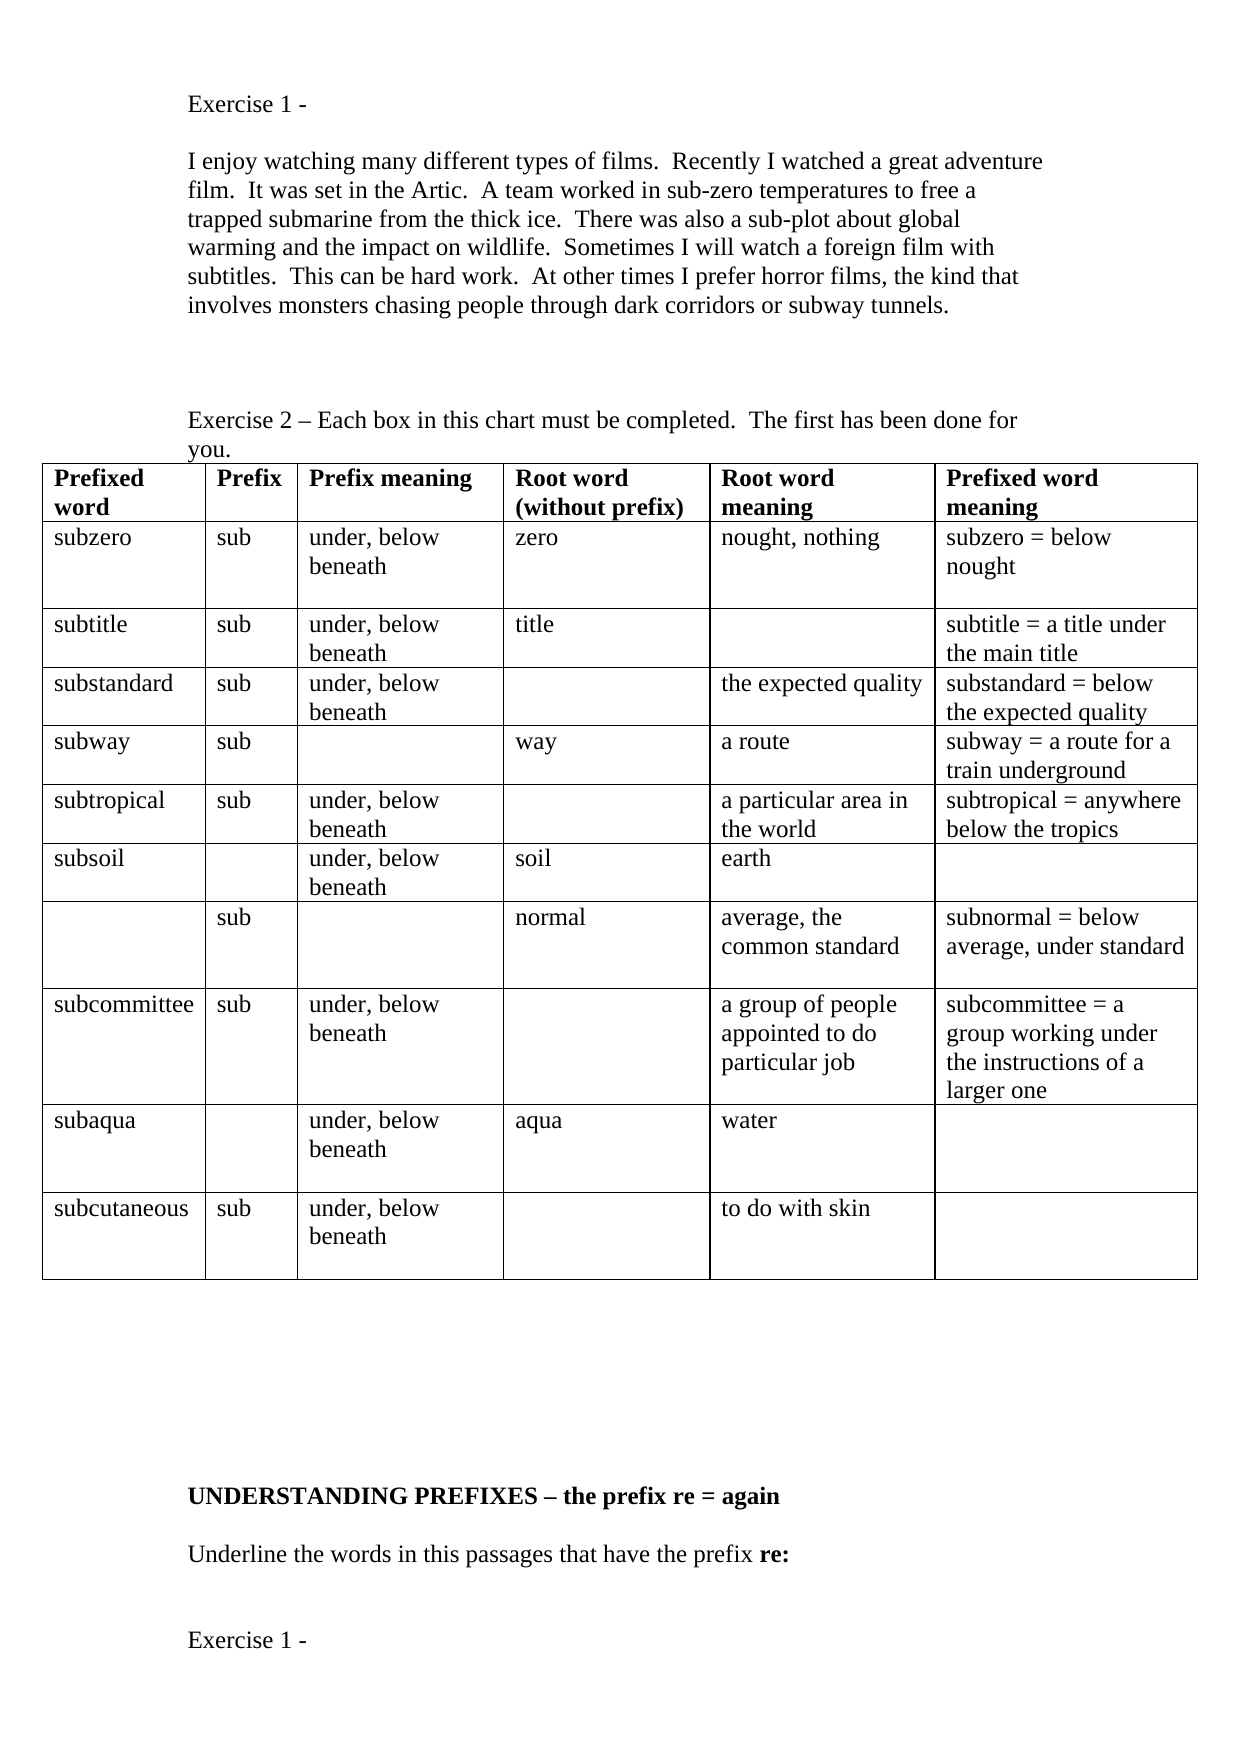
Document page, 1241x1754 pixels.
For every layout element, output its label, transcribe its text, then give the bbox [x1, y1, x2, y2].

table_cell under, below beneath [298, 609, 503, 667]
table_cell a group of people appointed to do particular job [711, 989, 934, 1104]
table_cell sub [206, 989, 297, 1104]
table_cell [504, 785, 709, 842]
table_cell subcommittee = a group working under the instructions of a larger one [936, 989, 1197, 1104]
table_cell sub [206, 522, 297, 608]
table_cell soil [504, 844, 709, 901]
text Exercise 1 - [187, 89, 1053, 117]
table_cell nought, nothing [711, 522, 934, 608]
text I enjoy watching many different types of films. Recently I watched a great adventure film. It was set in the Artic. A team worked in sub-zero temperatures to free a trapped submarine from the thick ice. There was also a sub-plot about global warming and the impact on wildlife. Sometimes I will watch a foreign film with subtitles. This can be hard work. At other times I prefer horror films, the kind that involves monsters chasing people through dark corridors or subway tunnels. [187, 146, 1053, 319]
table_header Prefixed word meaning [936, 464, 1197, 521]
table_cell under, below beneath [298, 844, 503, 901]
table_cell sub [206, 902, 297, 988]
table_cell sub [206, 785, 297, 842]
table_cell under, below beneath [298, 989, 503, 1104]
table_cell [504, 668, 709, 725]
text UNDERSTANDING PREFIXES – the prefix re = again [187, 1481, 1053, 1510]
table_cell subtitle [43, 609, 205, 667]
table_header Root word (without prefix) [504, 464, 709, 521]
table_cell [504, 1193, 709, 1279]
table_cell under, below beneath [298, 1105, 503, 1192]
table_header Prefix [206, 464, 297, 521]
table_cell to do with skin [711, 1193, 934, 1279]
table_cell [936, 1193, 1197, 1279]
table_cell earth [711, 844, 934, 901]
table_cell subway = a route for a train underground [936, 726, 1197, 784]
table_cell sub [206, 726, 297, 784]
text Exercise 2 – Each box in this chart must be completed. The first has been done for you. [187, 405, 1053, 462]
table_cell under, below beneath [298, 785, 503, 842]
table_cell [298, 902, 503, 988]
table_cell subtitle = a title under the main title [936, 609, 1197, 667]
table_cell subway [43, 726, 205, 784]
table_cell subnormal = below average, under standard [936, 902, 1197, 988]
text Exercise 1 - [187, 1625, 1053, 1654]
table_cell a particular area in the world [711, 785, 934, 842]
table_header Root word meaning [711, 464, 934, 521]
table_cell subcommittee [43, 989, 205, 1104]
table_cell under, below beneath [298, 1193, 503, 1279]
table_cell [298, 726, 503, 784]
table_cell [206, 1105, 297, 1192]
table_cell substandard [43, 668, 205, 725]
table_cell [504, 989, 709, 1104]
table_header Prefix meaning [298, 464, 503, 521]
table_cell normal [504, 902, 709, 988]
table_cell subaqua [43, 1105, 205, 1192]
table_cell way [504, 726, 709, 784]
table_cell under, below beneath [298, 668, 503, 725]
table_cell [936, 1105, 1197, 1192]
table_cell [206, 844, 297, 901]
table_cell average, the common standard [711, 902, 934, 988]
table_cell under, below beneath [298, 522, 503, 608]
table_cell zero [504, 522, 709, 608]
table_cell [711, 609, 934, 667]
table_cell subzero = below nought [936, 522, 1197, 608]
table_cell [43, 902, 205, 988]
table_cell subtropical [43, 785, 205, 842]
table_cell sub [206, 1193, 297, 1279]
table_cell sub [206, 668, 297, 725]
table_cell subtropical = anywhere below the tropics [936, 785, 1197, 842]
table_cell subcutaneous [43, 1193, 205, 1279]
table_cell substandard = below the expected quality [936, 668, 1197, 725]
table_cell the expected quality [711, 668, 934, 725]
text Underline the words in this passages that have the prefix re: [187, 1539, 1053, 1567]
table_cell water [711, 1105, 934, 1192]
table_cell a route [711, 726, 934, 784]
table_cell title [504, 609, 709, 667]
table_cell subsoil [43, 844, 205, 901]
table_header Prefixed word [43, 464, 205, 521]
table_cell [936, 844, 1197, 901]
table_cell sub [206, 609, 297, 667]
table_cell subzero [43, 522, 205, 608]
table_cell aqua [504, 1105, 709, 1192]
